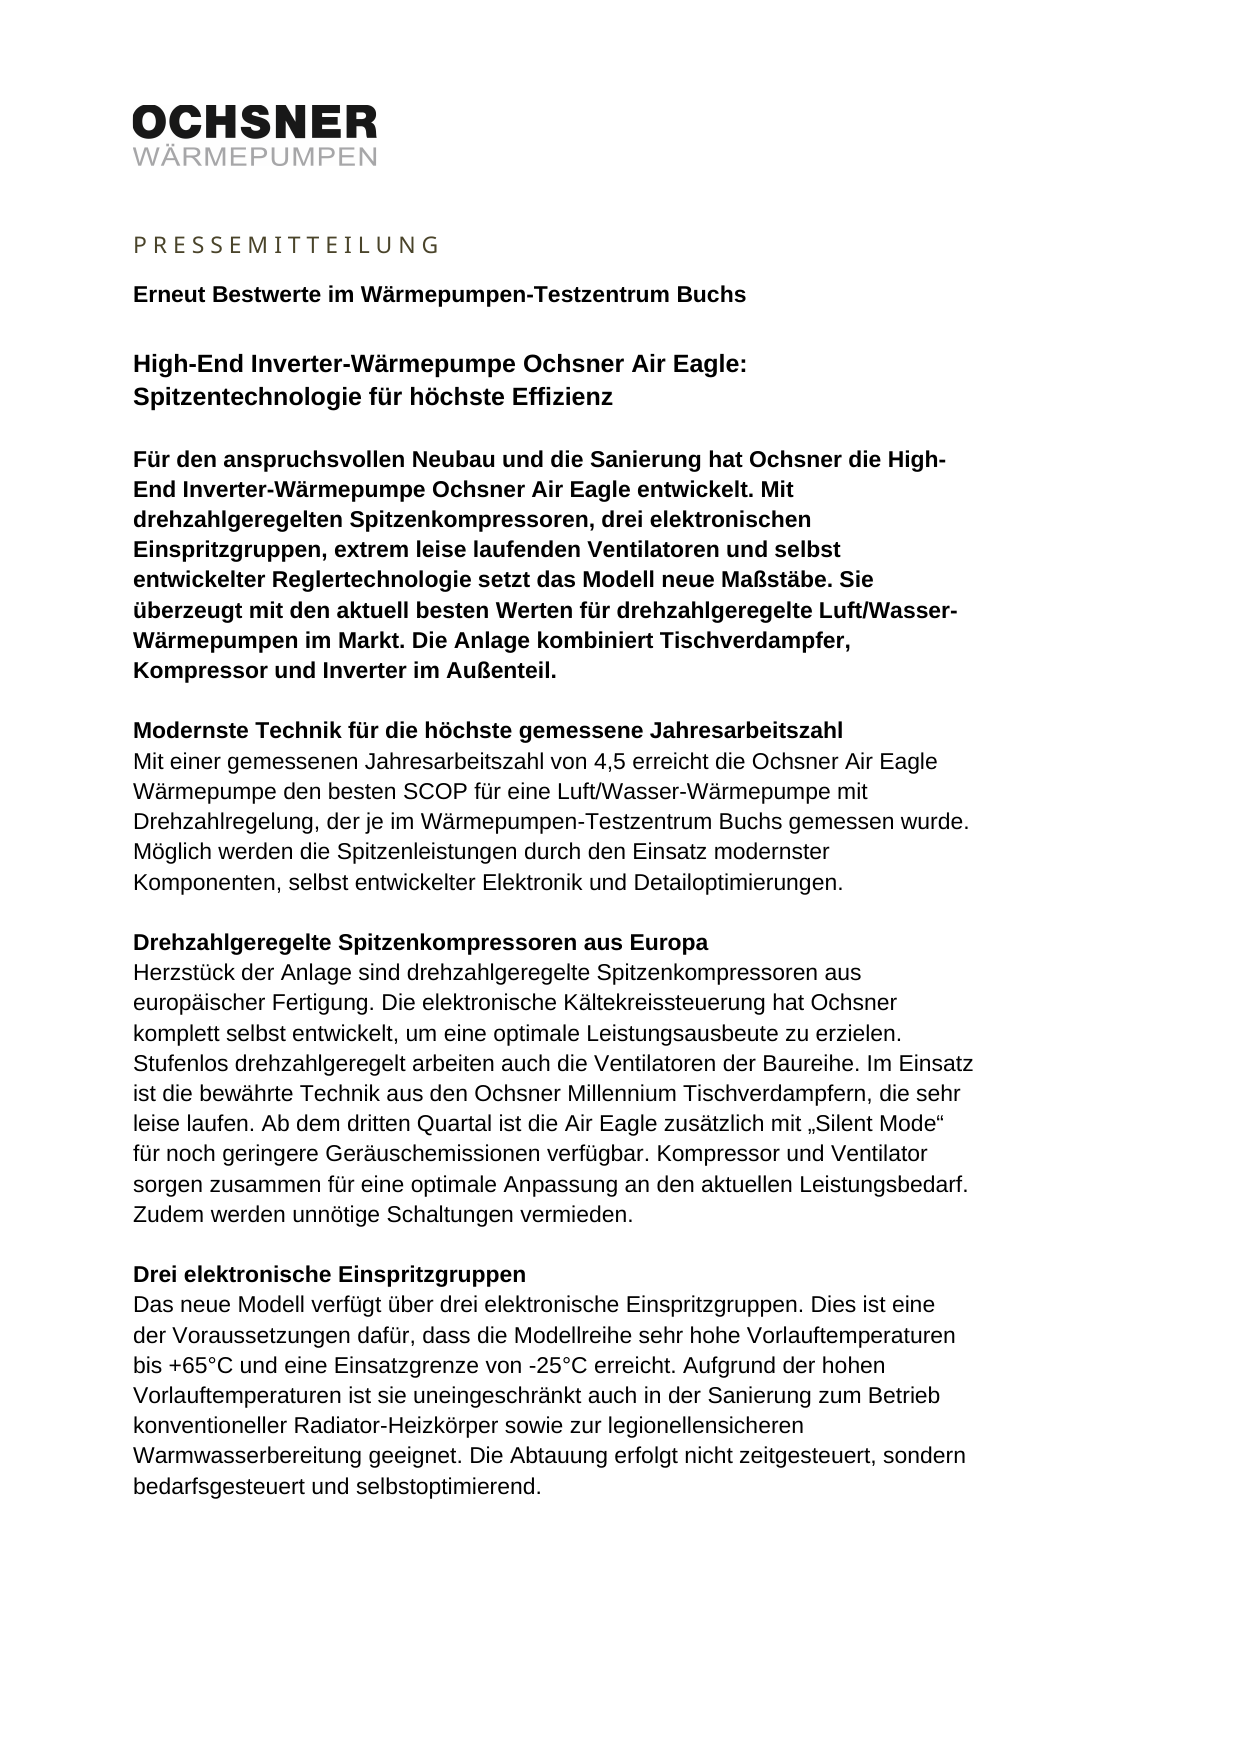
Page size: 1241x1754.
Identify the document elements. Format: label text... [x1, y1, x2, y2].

picture [132, 105, 377, 166]
text Das neue Modell verfügt über drei elektronische Einspritzgruppen. Dies ist eine der Voraussetzungen dafür, dass die Modellreihe sehr hohe Vorlauftemperaturen bis +65°C und eine Einsatzgrenze von -25°C erreicht. Aufgrund der hohen Vorlauftemperaturen ist sie uneingeschränkt auch in der Sanierung zum Betrieb konventioneller Radiator-Heizkörper sowie zur legionellensicheren Warmwasserbereitung geeignet. Die Abtauung erfolgt nicht zeitgesteuert, sondern bedarfsgesteuert und selbstoptimierend. [133, 1291, 974, 1499]
text Für den anspruchsvollen Neubau und die Sanierung hat Ochsner die High-End Inverter-Wärmepumpe Ochsner Air Eagle entwickelt. Mit drehzahlgeregelten Spitzenkompressoren, drei elektronischen Einspritzgruppen, extrem leise laufenden Ventilatoren und selbst entwickelter Reglertechnologie setzt das Modell neue Maßstäbe. Sie überzeugt mit den aktuell besten Werten für drehzahlgeregelte Luft/Wasser-Wärmepumpen im Markt. Die Anlage kombiniert Tischverdampfer, Kompressor und Inverter im Außenteil. [133, 446, 974, 683]
text Erneut Bestwerte im Wärmepumpen-Testzentrum Buchs [133, 281, 974, 307]
text Modernste Technik für die höchste gemessene Jahresarbeitszahl [133, 717, 974, 744]
text Drehzahlgeregelte Spitzenkompressoren aus Europa [133, 929, 974, 955]
text High-End Inverter-Wärmepumpe Ochsner Air Eagle: Spitzentechnologie für höchste Effizienz [133, 349, 974, 411]
text Drei elektronische Einspritzgruppen [133, 1261, 974, 1288]
text Mit einer gemessenen Jahresarbeitszahl von 4,5 erreicht die Ochsner Air Eagle Wärmepumpe den besten SCOP für eine Luft/Wasser-Wärmepumpe mit Drehzahlregelung, der je im Wärmepumpen-Testzentrum Buchs gemessen wurde. Möglich werden die Spitzenleistungen durch den Einsatz modernster Komponenten, selbst entwickelter Elektronik und Detailoptimierungen. [133, 748, 974, 895]
text Herzstück der Anlage sind drehzahlgeregelte Spitzenkompressoren aus europäischer Fertigung. Die elektronische Kältekreissteuerung hat Ochsner komplett selbst entwickelt, um eine optimale Leistungsausbeute zu erzielen. Stufenlos drehzahlgeregelt arbeiten auch die Ventilatoren der Baureihe. Im Einsatz ist die bewährte Technik aus den Ochsner Millennium Tischverdampfern, die sehr leise laufen. Ab dem dritten Quartal ist die Air Eagle zusätzlich mit „Silent Mode“ für noch geringere Geräuschemissionen verfügbar. Kompressor und Ventilator sorgen zusammen für eine optimale Anpassung an den aktuellen Leistungsbedarf. Zudem werden unnötige Schaltungen vermieden. [133, 959, 974, 1227]
